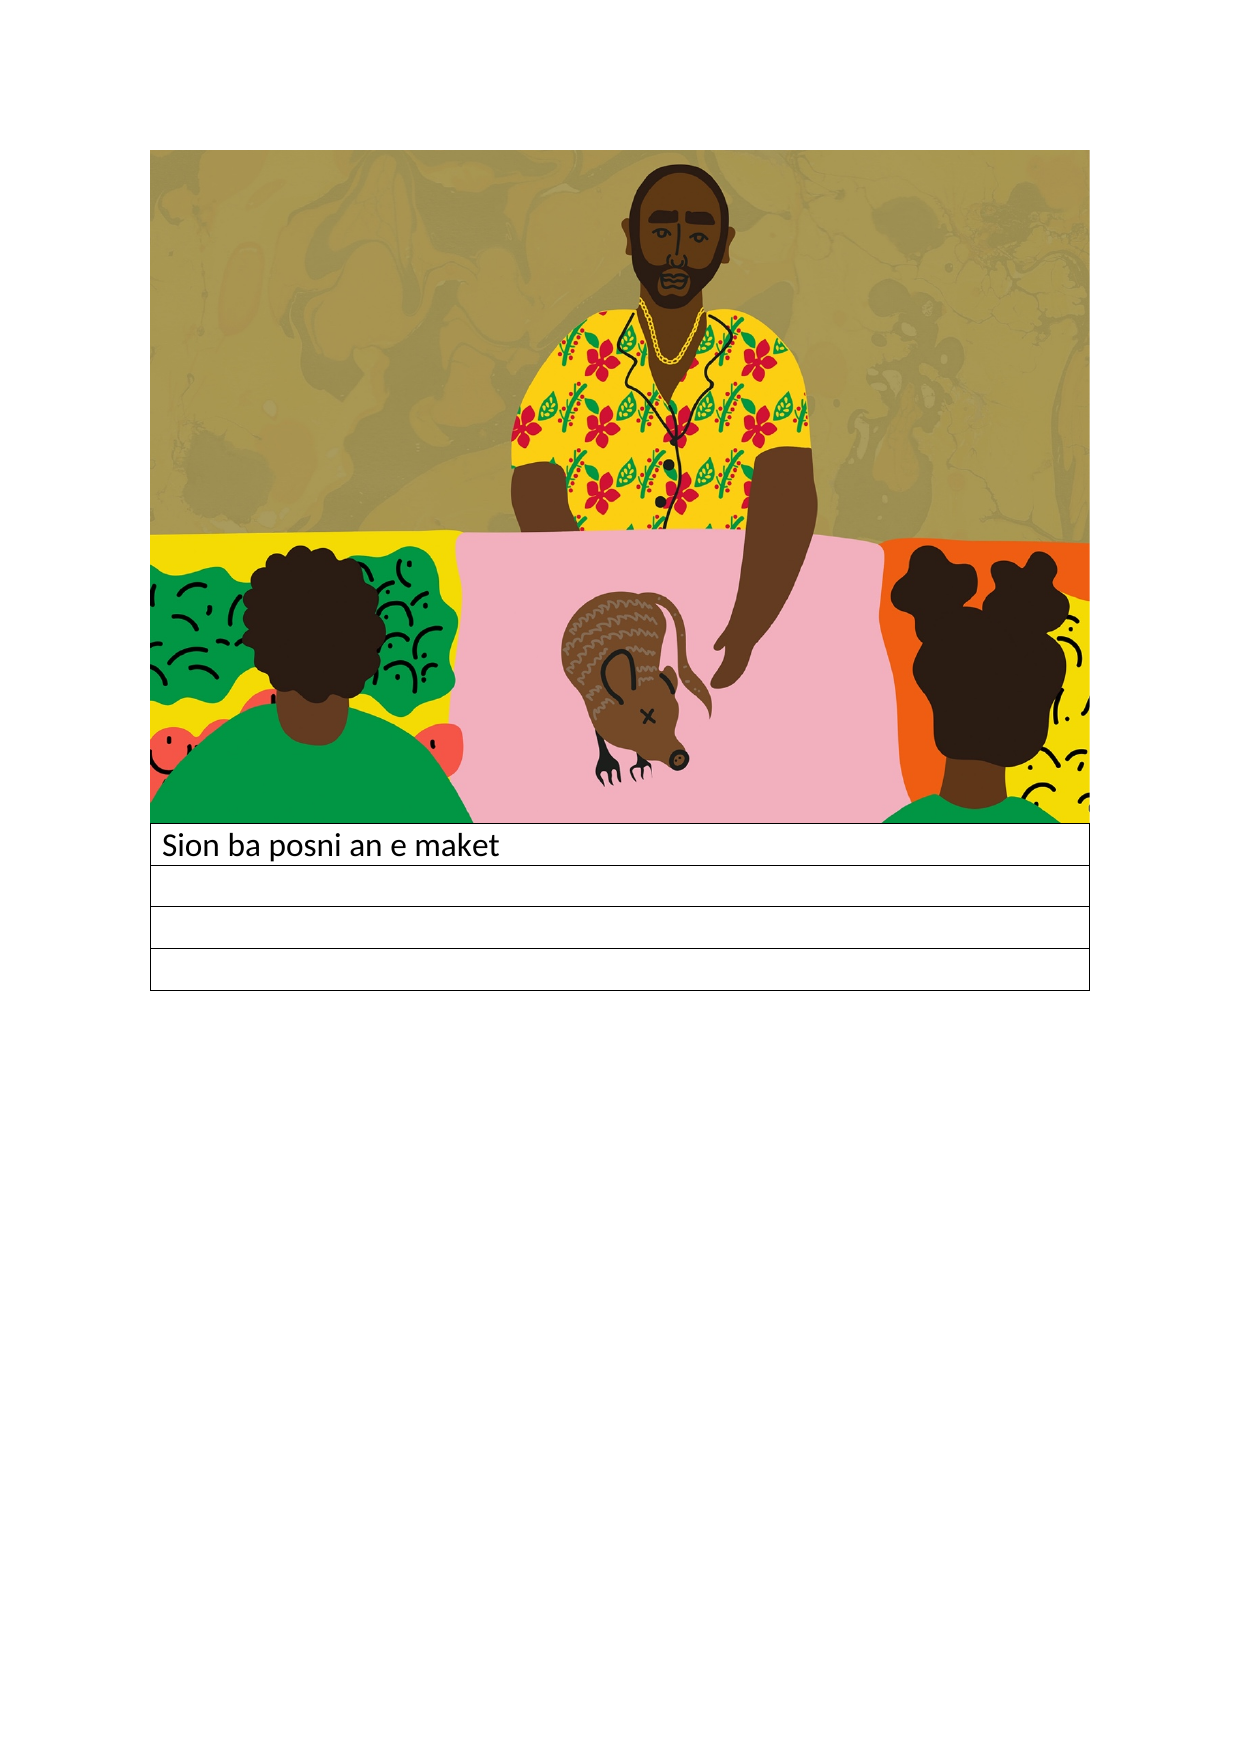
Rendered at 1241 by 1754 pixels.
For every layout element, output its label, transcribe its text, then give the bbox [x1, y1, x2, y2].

table_cell [151, 949, 1089, 990]
table_header Sion ba posni an e maket [151, 824, 1089, 864]
table_cell [151, 907, 1089, 948]
table_cell [151, 866, 1089, 906]
picture [150, 150, 1090, 823]
